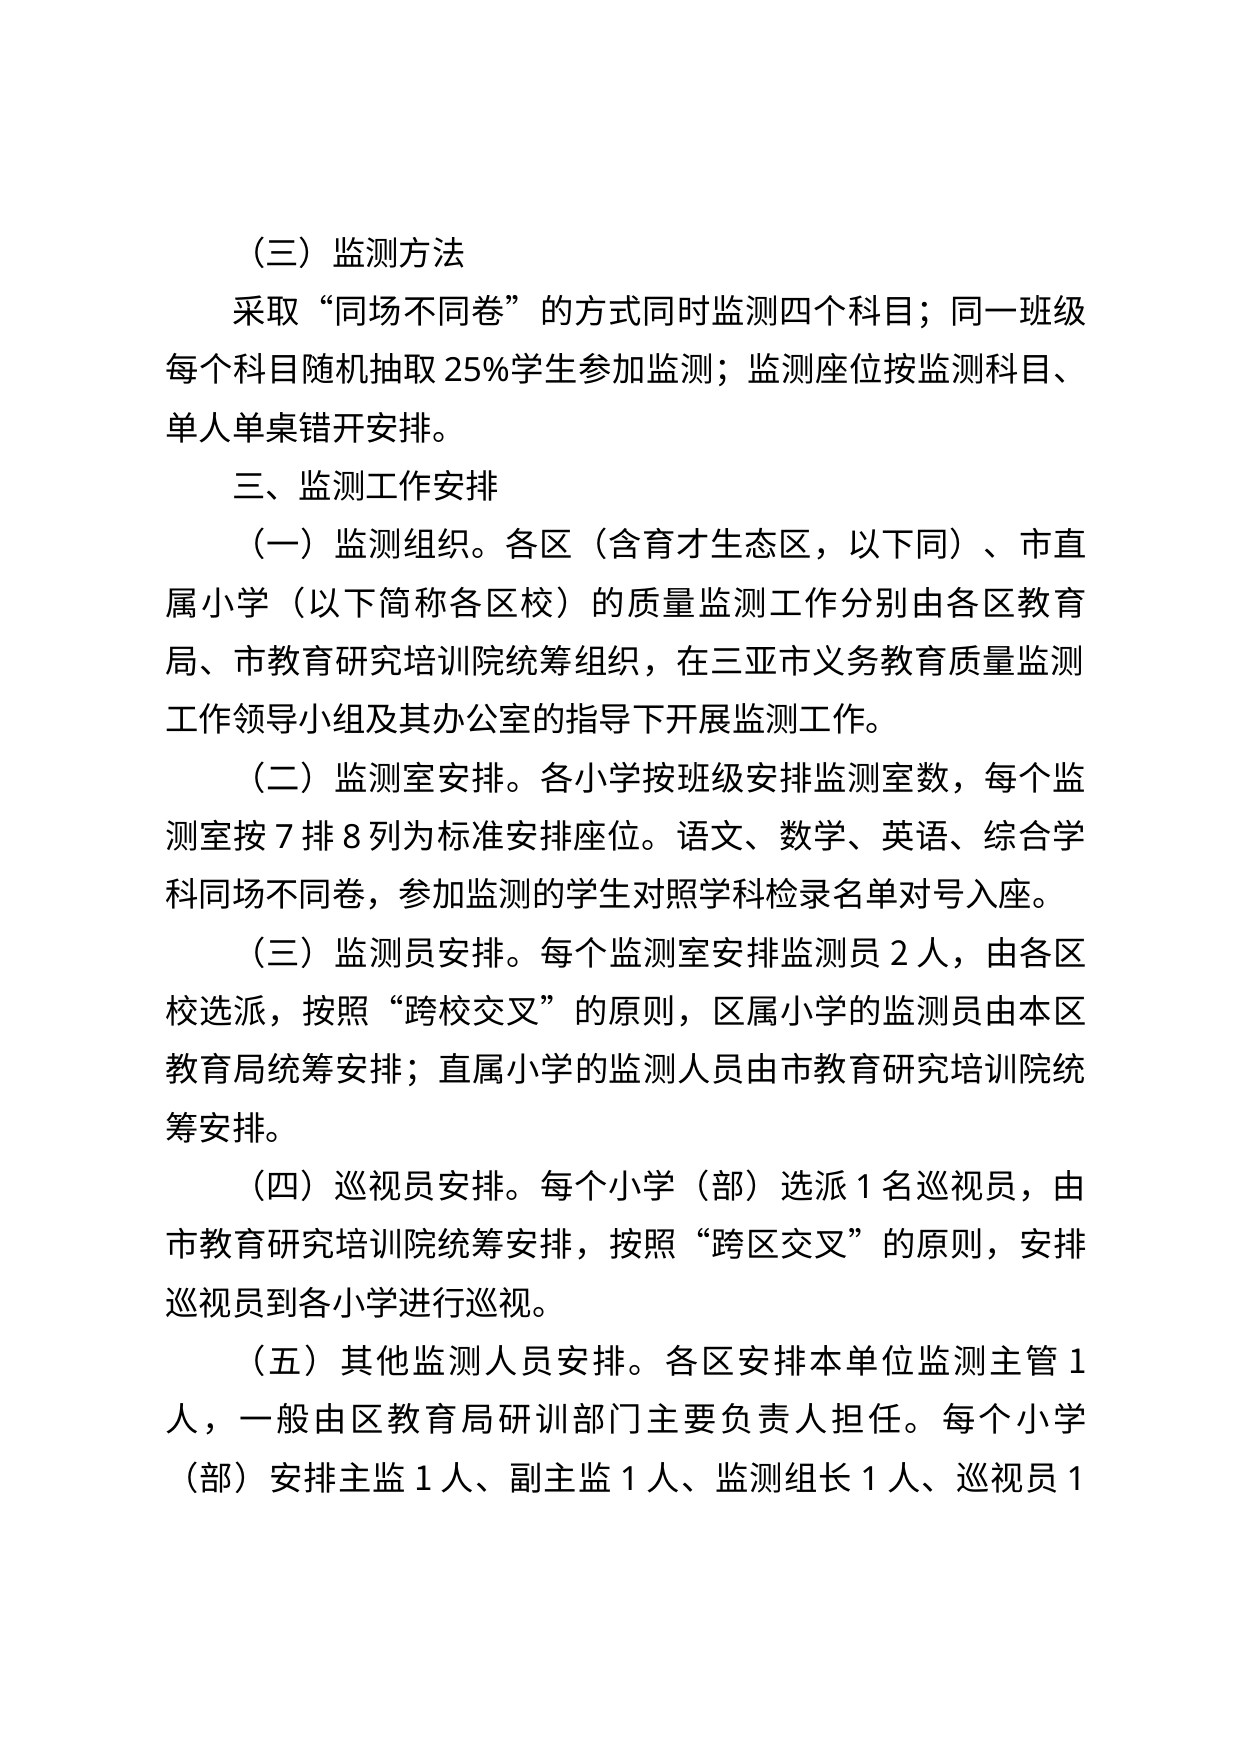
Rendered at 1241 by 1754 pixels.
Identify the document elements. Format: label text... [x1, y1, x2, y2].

text （三）监测方法 [165, 218, 1087, 277]
text （一）监测组织。各区（含育才生态区，以下同）、市直属小学（以下简称各区校）的质量监测工作分别由各区教育局、市教育研究培训院统筹组织，在三亚市义务教育质量监测工作领导小组及其办公室的指导下开展监测工作。 [165, 510, 1087, 743]
text （二）监测室安排。各小学按班级安排监测室数，每个监测室按7排8列为标准安排座位。语文、数学、英语、综合学科同场不同卷，参加监测的学生对照学科检录名单对号入座。 [165, 743, 1087, 918]
text 采取“同场不同卷”的方式同时监测四个科目；同一班级每个科目随机抽取25%学生参加监测；监测座位按监测科目、单人单桌错开安排。 [165, 277, 1087, 452]
text （四）巡视员安排。每个小学（部）选派1名巡视员，由市教育研究培训院统筹安排，按照“跨区交叉”的原则，安排巡视员到各小学进行巡视。 [165, 1152, 1087, 1327]
text 三、监测工作安排 [165, 452, 1087, 510]
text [165, 1327, 1087, 1502]
text （三）监测员安排。每个监测室安排监测员2人，由各区校选派，按照“跨校交叉”的原则，区属小学的监测员由本区教育局统筹安排；直属小学的监测人员由市教育研究培训院统筹安排。 [165, 918, 1087, 1152]
